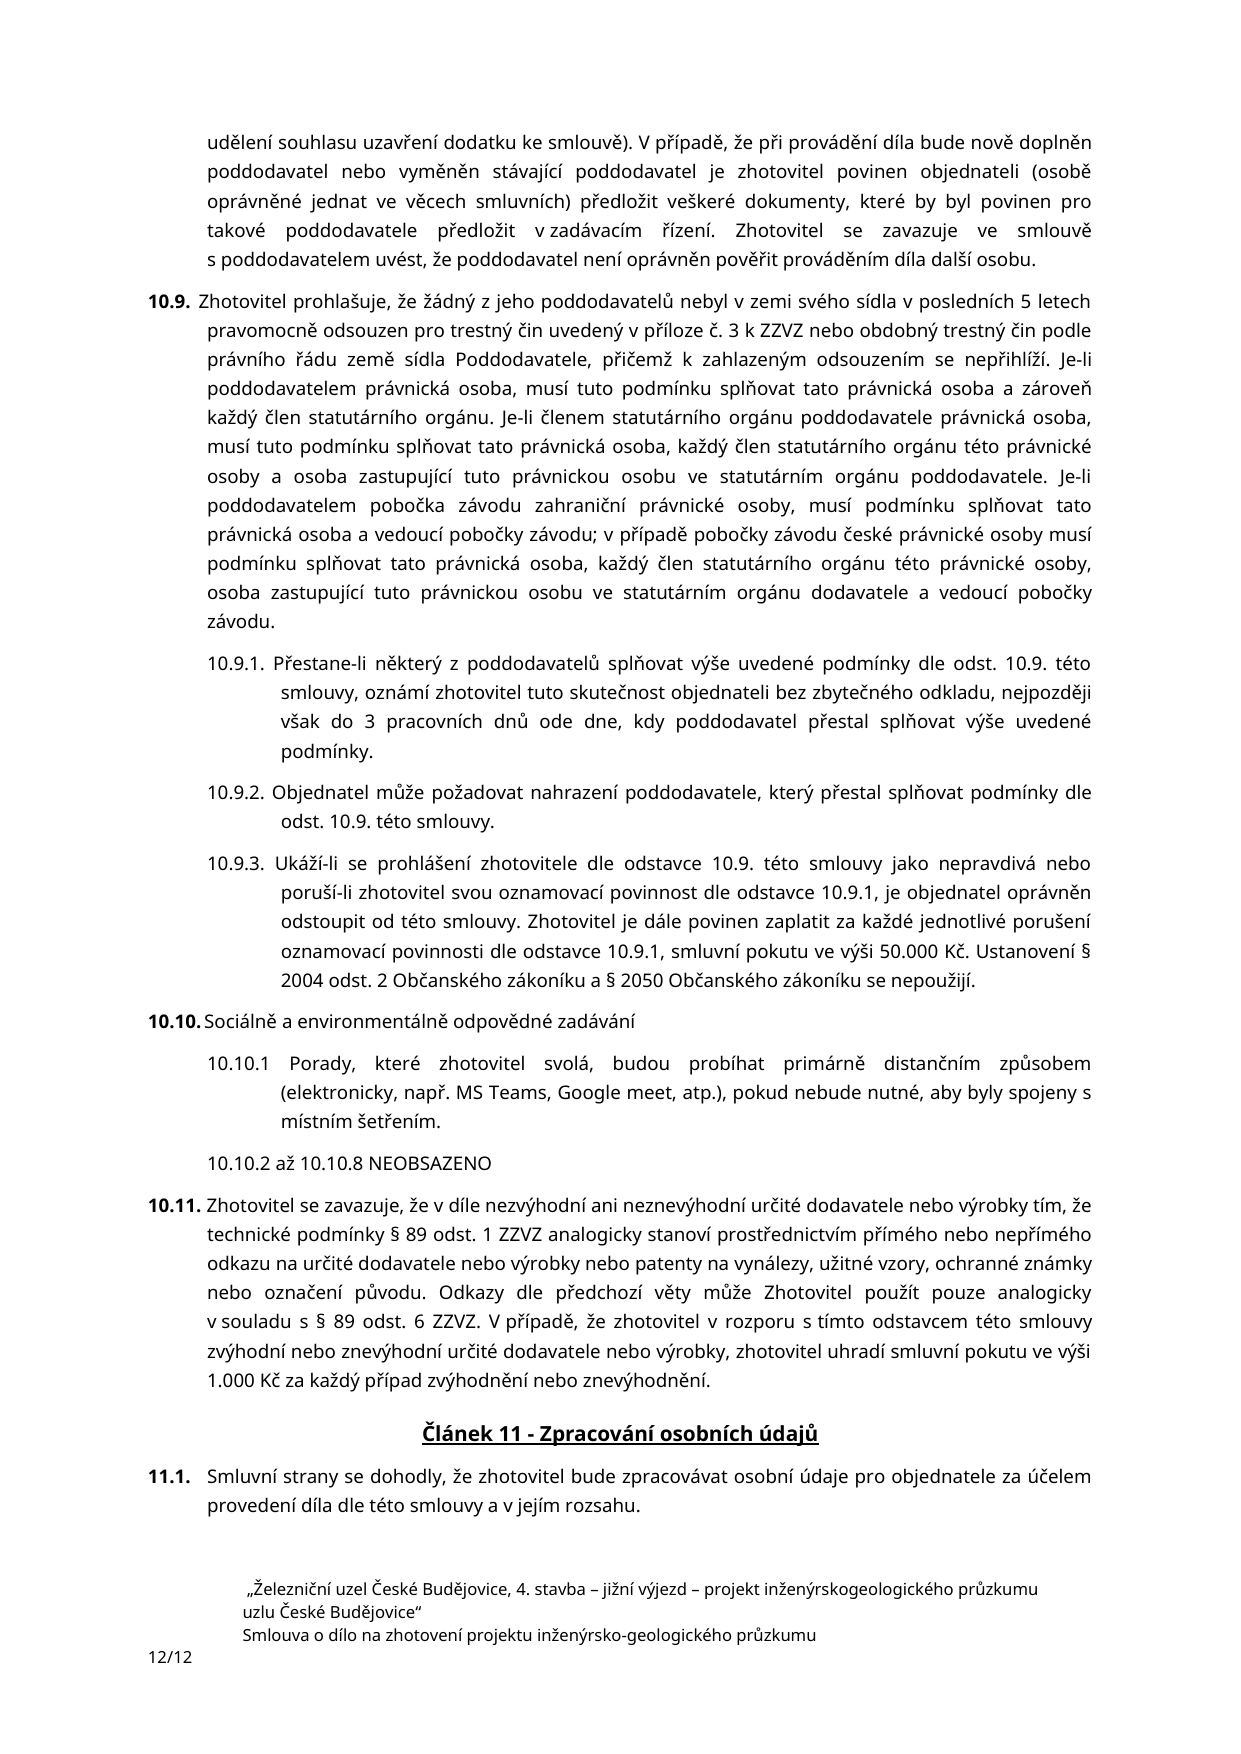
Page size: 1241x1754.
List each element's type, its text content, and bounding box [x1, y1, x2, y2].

text 10.10.2 až 10.10.8 NEOBSAZENO [207, 1147, 1092, 1176]
text 10.10. Sociálně a environmentálně odpovědné zadávání [148, 1006, 1092, 1035]
text 10.11. Zhotovitel se zavazuje, že v díle nezvýhodní ani neznevýhodní určité dodavatele nebo výrobky tím, že technické podmínky § 89 odst. 1 ZZVZ analogicky stanoví prostřednictvím přímého nebo nepřímého odkazu na určité dodavatele nebo výrobky nebo patenty na vynálezy, užitné vzory, ochranné známky nebo označení původu. Odkazy dle předchozí věty může Zhotovitel použít pouze analogicky v souladu s § 89 odst. 6 ZZVZ. V případě, že zhotovitel v rozporu s tímto odstavcem této smlouvy zvýhodní nebo znevýhodní určité dodavatele nebo výrobky, zhotovitel uhradí smluvní pokutu ve výši 1.000 Kč za každý případ zvýhodnění nebo znevýhodnění. [148, 1189, 1092, 1393]
text 11.1. Smluvní strany se dohodly, že zhotovitel bude zpracovávat osobní údaje pro objednatele za účelem provedení díla dle této smlouvy a v jejím rozsahu. [148, 1460, 1092, 1518]
text 10.10.1 Porady, které zhotovitel svolá, budou probíhat primárně distančním způsobem (elektronicky, např. MS Teams, Google meet, atp.), pokud nebude nutné, aby byly spojeny s místním šetřením. [207, 1047, 1092, 1135]
text 10.9.2. Objednatel může požadovat nahrazení poddodavatele, který přestal splňovat podmínky dle odst. 10.9. této smlouvy. [207, 776, 1092, 835]
subtitle Článek 11 - Zpracování osobních údajů [148, 1418, 1092, 1447]
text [148, 126, 1092, 272]
text 10.9.1. Přestane-li některý z poddodavatelů splňovat výše uvedené podmínky dle odst. 10.9. této smlouvy, oznámí zhotovitel tuto skutečnost objednateli bez zbytečného odkladu, nejpozději však do 3 pracovních dnů ode dne, kdy poddodavatel přestal splňovat výše uvedené podmínky. [207, 647, 1092, 764]
text 10.9.3. Ukáží-li se prohlášení zhotovitele dle odstavce 10.9. této smlouvy jako nepravdivá nebo poruší-li zhotovitel svou oznamovací povinnost dle odstavce 10.9.1, je objednatel oprávněn odstoupit od této smlouvy. Zhotovitel je dále povinen zaplatit za každé jednotlivé porušení oznamovací povinnosti dle odstavce 10.9.1, smluvní pokutu ve výši 50.000 Kč. Ustanovení § 2004 odst. 2 Občanského zákoníku a § 2050 Občanského zákoníku se nepoužijí. [207, 847, 1092, 993]
text 10.9. Zhotovitel prohlašuje, že žádný z jeho poddodavatelů nebyl v zemi svého sídla v posledních 5 letech pravomocně odsouzen pro trestný čin uvedený v příloze č. 3 k ZZVZ nebo obdobný trestný čin podle právního řádu země sídla Poddodavatele, přičemž k zahlazeným odsouzením se nepřihlíží. Je-li poddodavatelem právnická osoba, musí tuto podmínku splňovat tato právnická osoba a zároveň každý člen statutárního orgánu. Je-li členem statutárního orgánu poddodavatele právnická osoba, musí tuto podmínku splňovat tato právnická osoba, každý člen statutárního orgánu této právnické osoby a osoba zastupující tuto právnickou osobu ve statutárním orgánu poddodavatele. Je-li poddodavatelem pobočka závodu zahraniční právnické osoby, musí podmínku splňovat tato právnická osoba a vedoucí pobočky závodu; v případě pobočky závodu české právnické osoby musí podmínku splňovat tato právnická osoba, každý člen statutárního orgánu této právnické osoby, osoba zastupující tuto právnickou osobu ve statutárním orgánu dodavatele a vedoucí pobočky závodu. [148, 285, 1092, 635]
